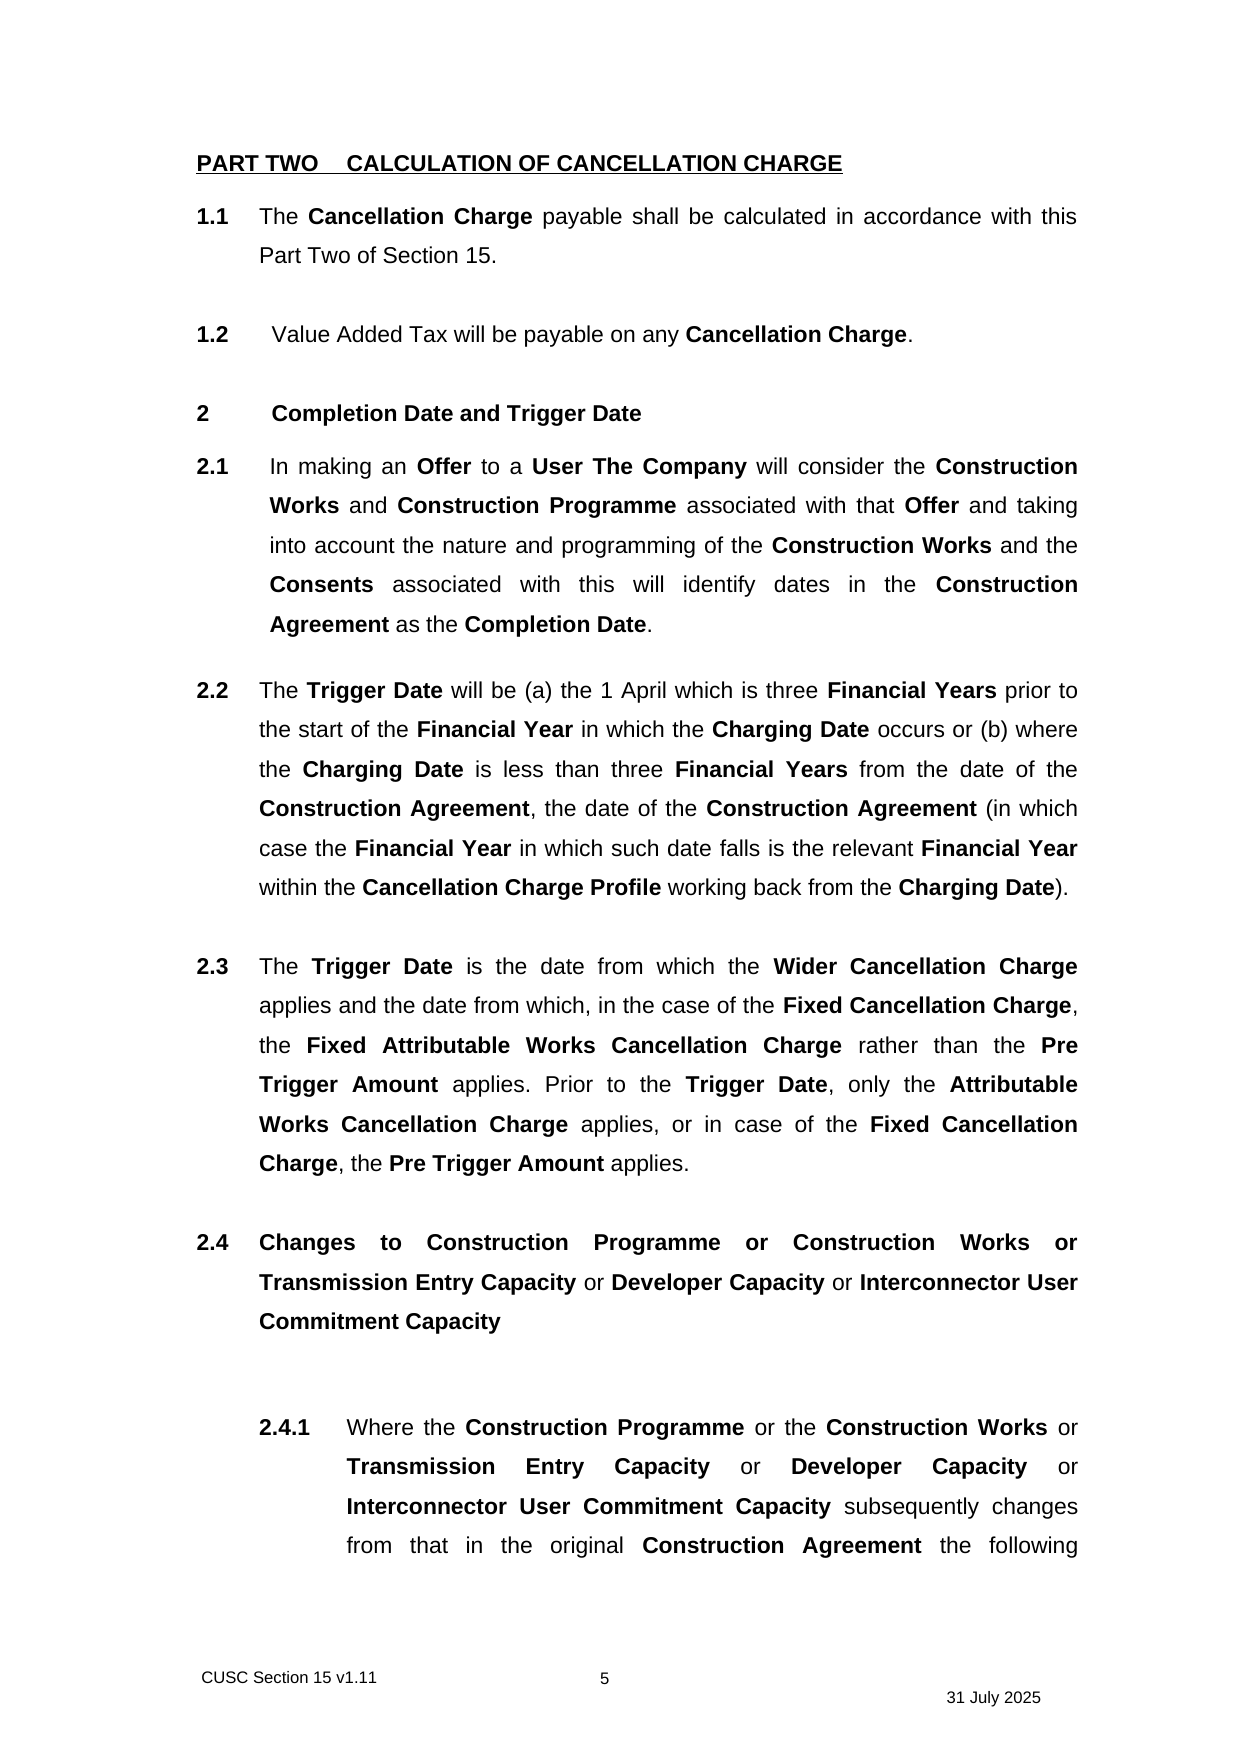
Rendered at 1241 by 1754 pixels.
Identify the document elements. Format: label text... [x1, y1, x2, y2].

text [259, 1414, 1078, 1558]
text 2.3 The Trigger Date is the date from which the Wider Cancellation Charge applies and the date from which, in the case of the Fixed Cancellation Charge, the Fixed Attributable Works Cancellation Charge rather than the Pre Trigger Amount applies. Prior to the Trigger Date, only the Attributable Works Cancellation Charge applies, or in case of the Fixed Cancellation Charge, the Pre Trigger Amount applies. [196, 953, 1078, 1177]
text 2.2 The Trigger Date will be (a) the 1 April which is three Financial Years prior to the start of the Financial Year in which the Charging Date occurs or (b) where the Charging Date is less than three Financial Years from the date of the Construction Agreement, the date of the Construction Agreement (in which case the Financial Year in which such date falls is the relevant Financial Year within the Cancellation Charge Profile working back from the Charging Date). [196, 677, 1078, 900]
text PART TWO CALCULATION OF CANCELLATION CHARGE [196, 150, 1078, 176]
text 2.1 In making an Offer to a User The Company will consider the Construction Works and Construction Programme associated with that Offer and taking into account the nature and programming of the Construction Works and the Consents associated with this will identify dates in the Construction Agreement as the Completion Date. [196, 453, 1078, 637]
text 2.4 Changes to Construction Programme or Construction Works or Transmission Entry Capacity or Developer Capacity or Interconnector User Commitment Capacity [196, 1229, 1078, 1335]
text 2 Completion Date and Trigger Date [196, 400, 1078, 427]
text 1.1 The Cancellation Charge payable shall be calculated in accordance with this Part Two of Section 15. [196, 203, 1078, 268]
text 1.2 Value Added Tax will be payable on any Cancellation Charge. [196, 321, 1078, 347]
